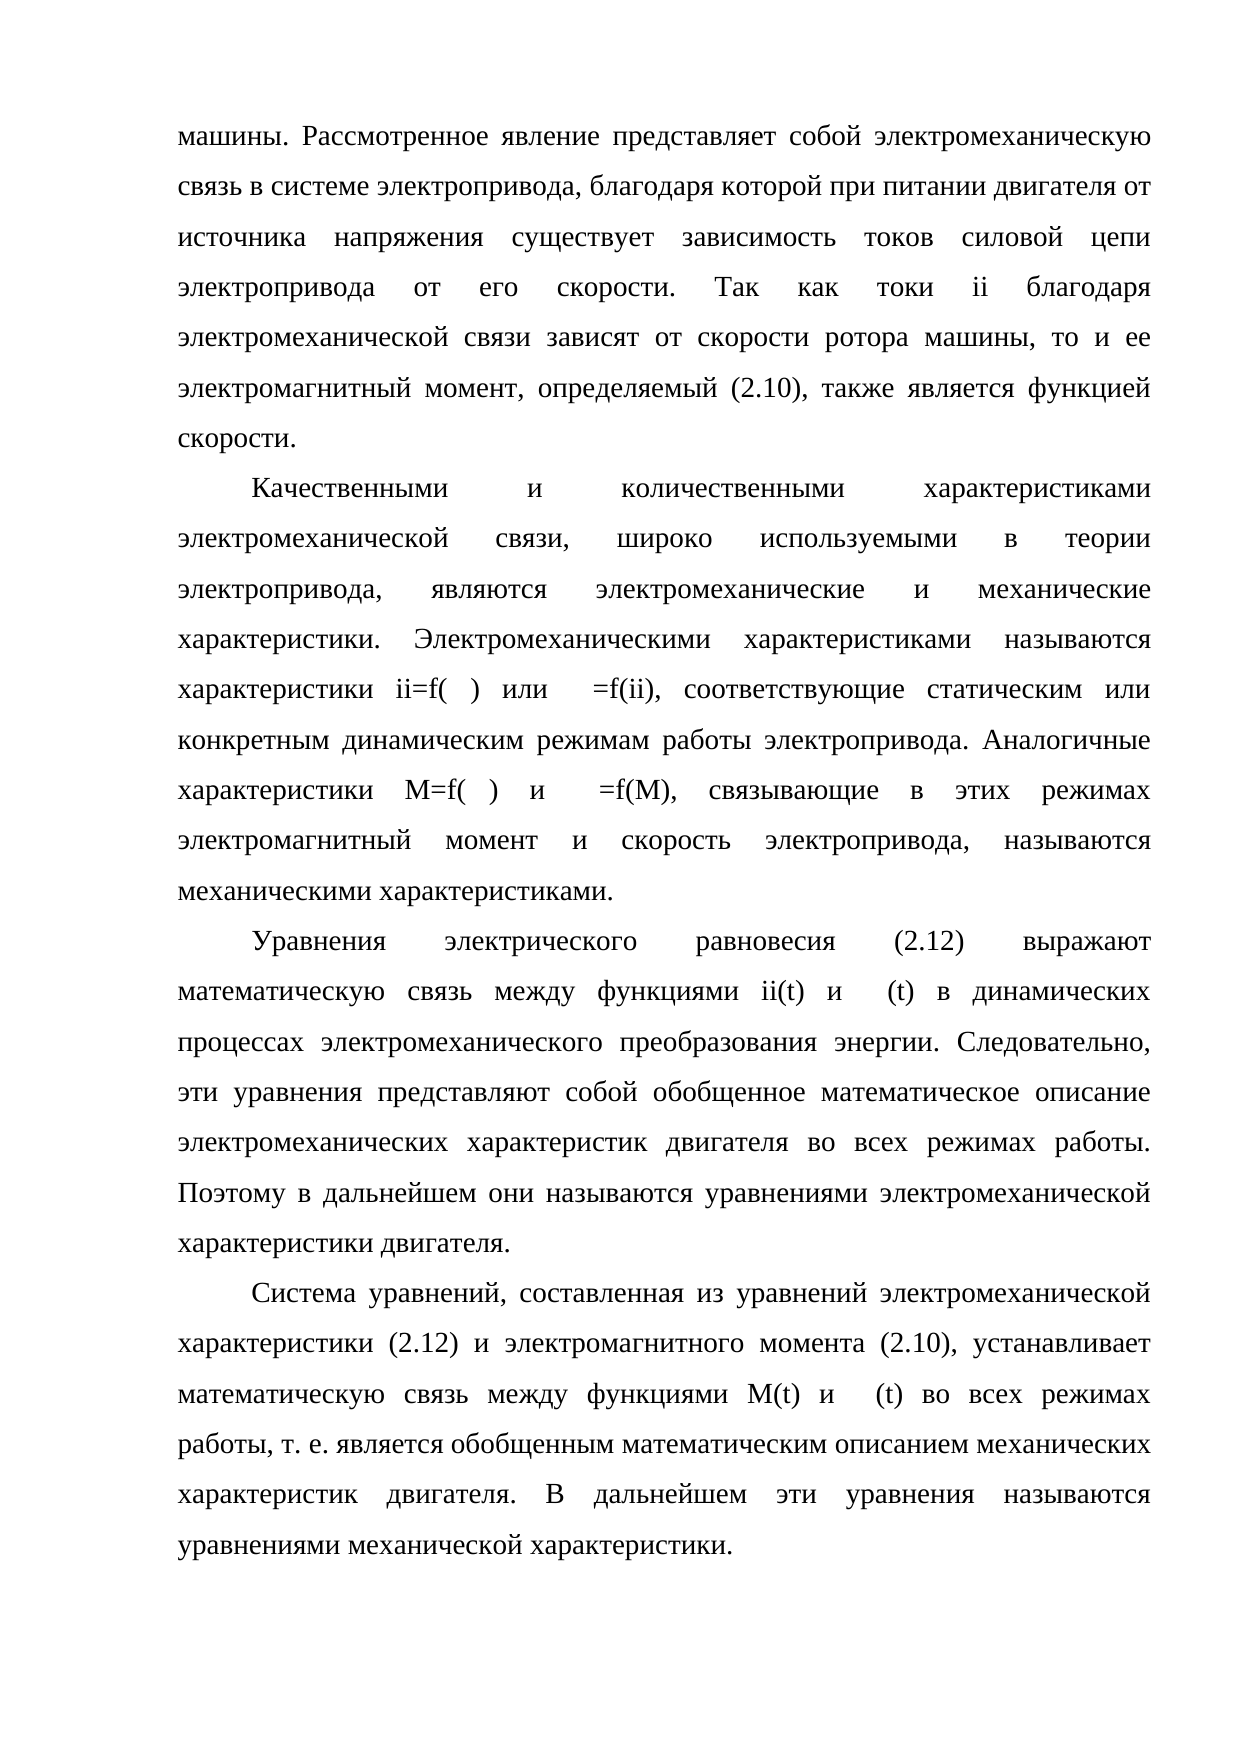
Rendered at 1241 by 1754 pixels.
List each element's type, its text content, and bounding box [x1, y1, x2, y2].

text Уравнения электрического равновесия (2.12) выражают математическую связь между функциями ii(t) и (t) в динамических процессах электромеханического преобразования энергии. Следовательно, эти уравнения представляют собой обобщенное математическое описание электромеханических характеристик двигателя во всех режимах работы. Поэтому в дальнейшем они называются уравнениями электромеханической характеристики двигателя. [177, 923, 1152, 1258]
text Качественными и количественными характеристиками электромеханической связи, широко используемыми в теории электропривода, являются электромеханические и механические характеристики. Электромеханическими характеристиками называются характеристики ii=f() или =f(ii), соответствующие статическим или конкретным динамическим режимам работы электропривода. Аналогичные характеристики М=f() и =f(М), связывающие в этих режимах электромагнитный момент и скорость электропривода, называются механическими характеристиками. [177, 470, 1152, 906]
text Система уравнений, составленная из уравнений электромеханической характеристики (2.12) и электромагнитного момента (2.10), устанавливает математическую связь между функциями M(t) и (t) во всех режимах работы, т. е. является обобщенным математическим описанием механических характеристик двигателя. В дальнейшем эти уравнения называются уравнениями механической характеристики. [177, 1275, 1152, 1560]
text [177, 118, 1152, 453]
